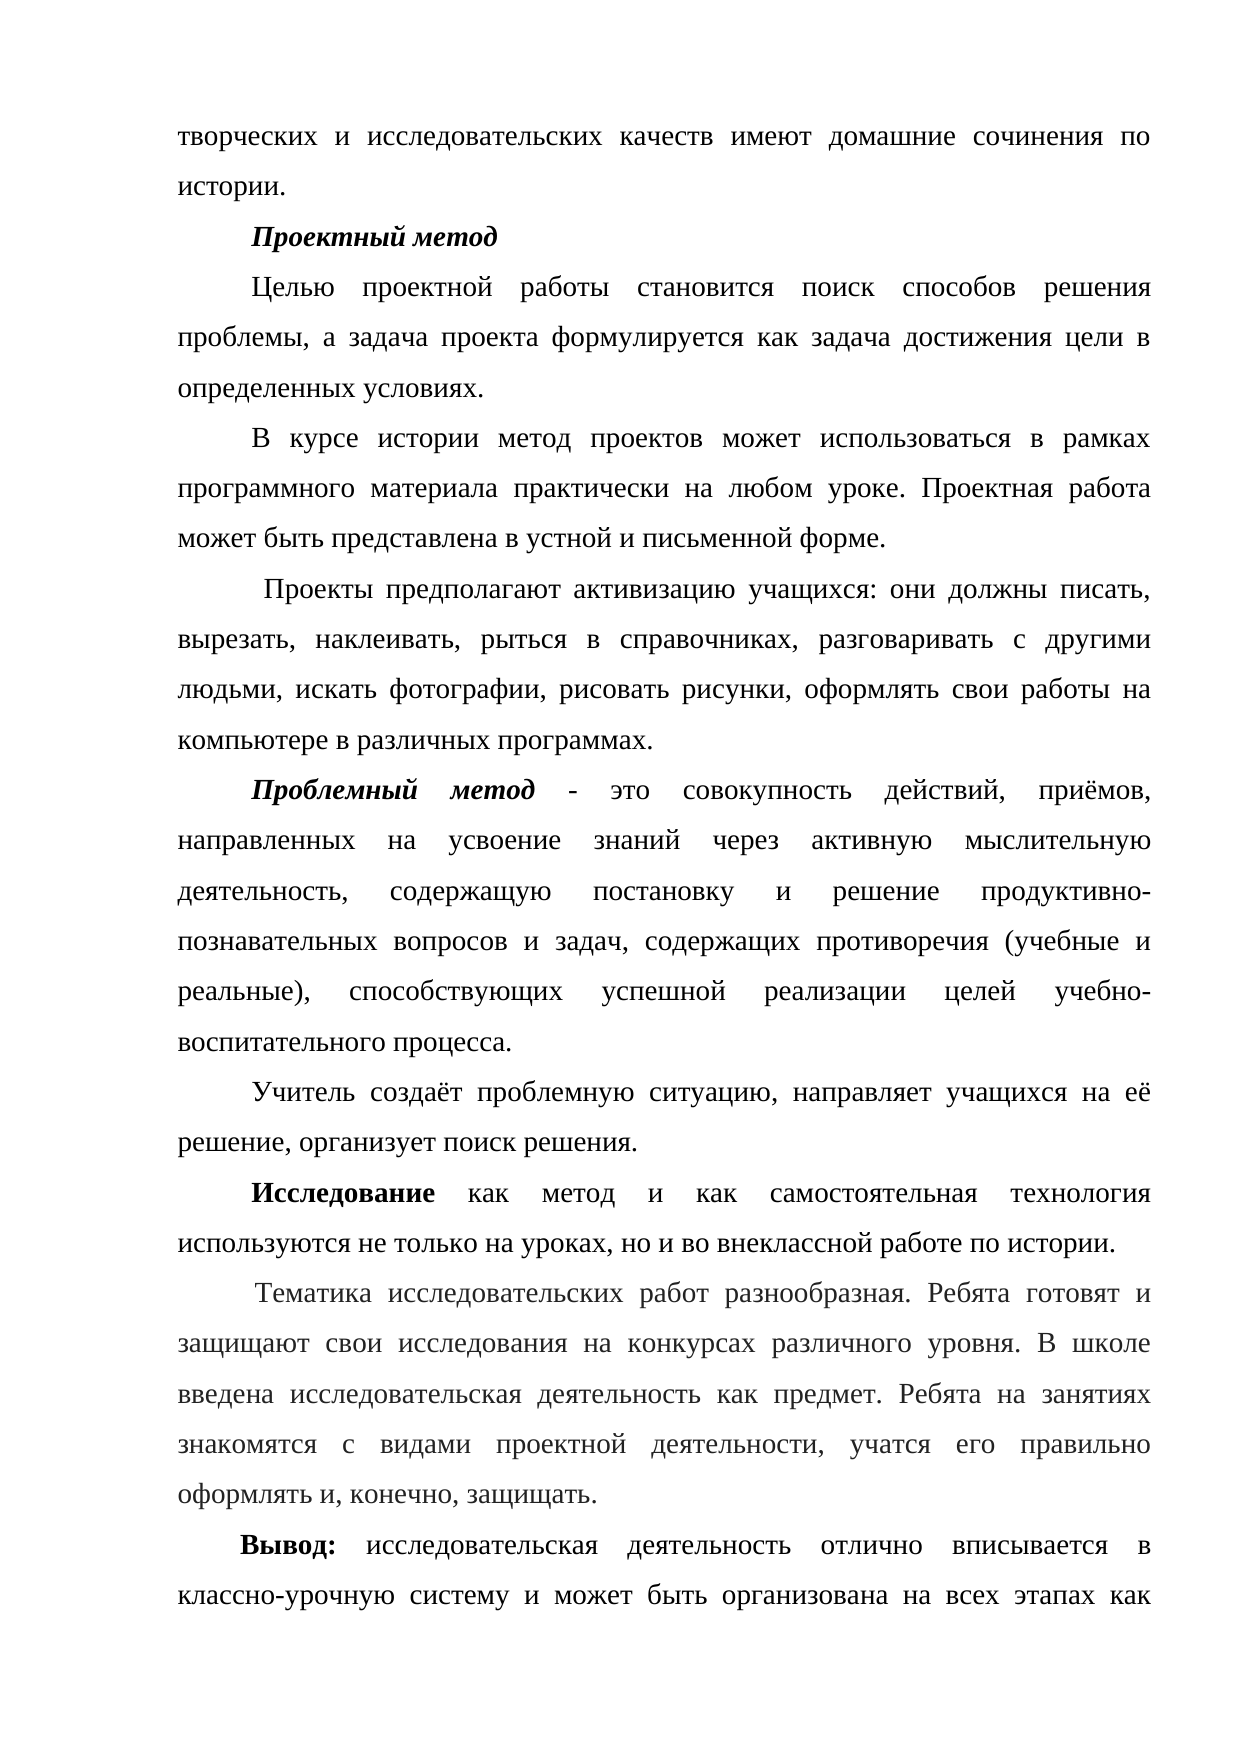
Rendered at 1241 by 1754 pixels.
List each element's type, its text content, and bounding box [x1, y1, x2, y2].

text В курсе истории метод проектов может использоваться в рамках программного материала практически на любом уроке. Проектная работа может быть представлена в устной и письменной форме. [177, 420, 1152, 554]
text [177, 1527, 1152, 1611]
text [177, 118, 1152, 202]
text Проекты предполагают активизацию учащихся: они должны писать, вырезать, наклеивать, рыться в справочниках, разговаривать с другими людьми, искать фотографии, рисовать рисунки, оформлять свои работы на компьютере в различных программах. [177, 571, 1152, 755]
text Исследование как метод и как самостоятельная технология используются не только на уроках, но и во внеклассной работе по истории. [177, 1175, 1152, 1258]
text Проектный метод [177, 219, 1152, 252]
text Учитель создаёт проблемную ситуацию, направляет учащихся на её решение, организует поиск решения. [177, 1074, 1152, 1158]
text Тематика исследовательских работ разнообразная. Ребята готовят и защищают свои исследования на конкурсах различного уровня. В школе введена исследовательская деятельность как предмет. Ребята на занятиях знакомятся с видами проектной деятельности, учатся его правильно оформлять и, конечно, защищать. [177, 1275, 1152, 1510]
text Проблемный метод - это совокупность действий, приёмов, направленных на усвоение знаний через активную мыслительную деятельность, содержащую постановку и решение продуктивно-познавательных вопросов и задач, содержащих противоречия (учебные и реальные), способствующих успешной реализации целей учебно-воспитательного процесса. [177, 772, 1152, 1057]
text Целью проектной работы становится поиск способов решения проблемы, а задача проекта формулируется как задача достижения цели в определенных условиях. [177, 269, 1152, 403]
